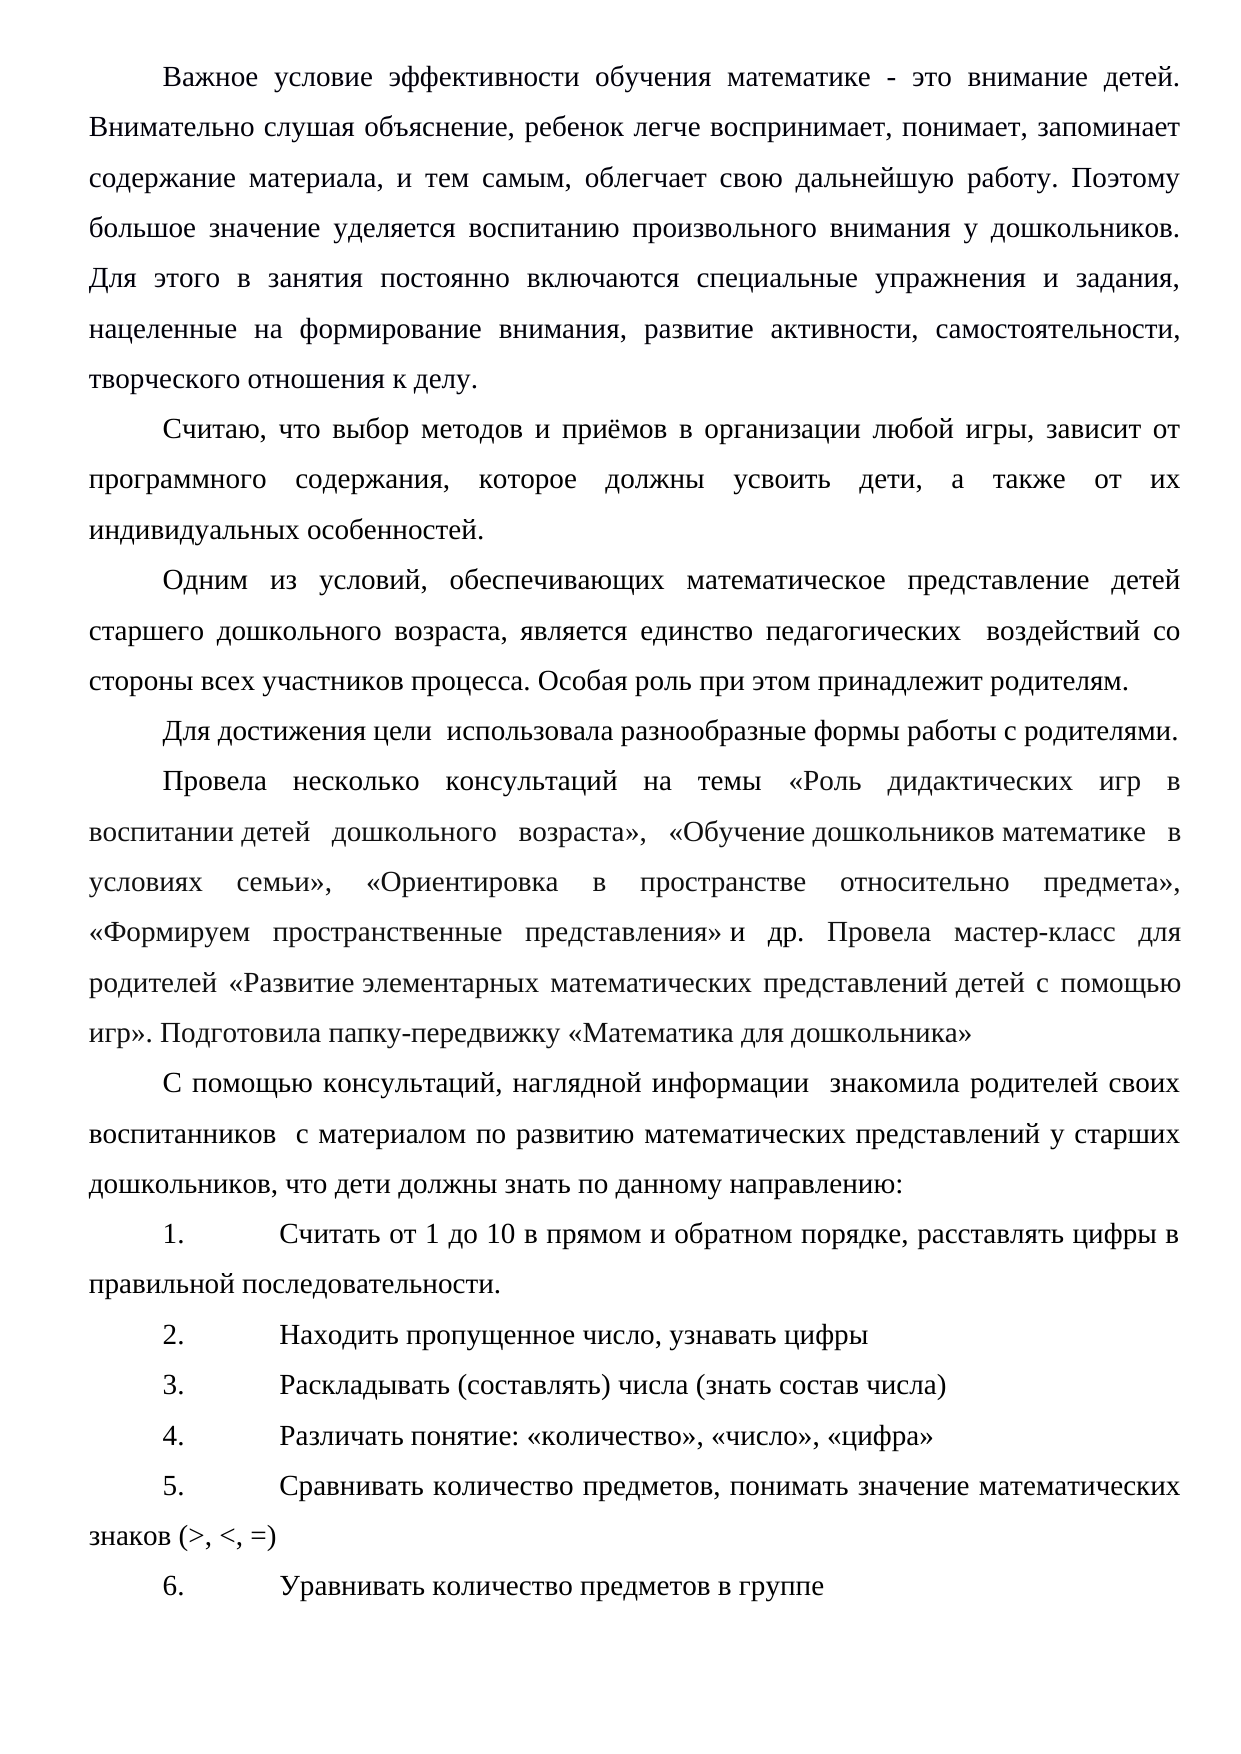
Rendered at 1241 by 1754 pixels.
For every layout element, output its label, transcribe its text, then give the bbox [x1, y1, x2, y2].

text 1. Считать от 1 до 10 в прямом и обратном порядке, расставлять цифры в правильной последовательности. [89, 1216, 1181, 1300]
text 3. Раскладывать (составлять) числа (знать состав числа) [89, 1367, 1181, 1401]
text Считаю, что выбор методов и приёмов в организации любой игры, зависит от программного содержания, которое должны усвоить дети, а также от их индивидуальных особенностей. [89, 411, 1181, 546]
text Одним из условий, обеспечивающих математическое представление детей старшего дошкольного возраста, является единство педагогических воздействий со стороны всех участников процесса. Особая роль при этом принадлежит родителям. [89, 562, 1181, 696]
text 2. Находить пропущенное число, узнавать цифры [89, 1317, 1181, 1351]
text Для достижения цели использовала разнообразные формы работы с родителями. [89, 713, 1181, 747]
text Важное условие эффективности обучения математике - это внимание детей. Внимательно слушая объяснение, ребенок легче воспринимает, понимает, запоминает содержание материала, и тем самым, облегчает свою дальнейшую работу. Поэтому большое значение уделяется воспитанию произвольного внимания у дошкольников. Для этого в занятия постоянно включаются специальные упражнения и задания, нацеленные на формирование внимания, развитие активности, самостоятельности, творческого отношения к делу. [89, 59, 1181, 394]
text 5. Сравнивать количество предметов, понимать значение математических знаков (>, <, =) [89, 1468, 1181, 1552]
text Провела несколько консультаций на темы «Роль дидактических игр в воспитании детей дошкольного возраста», «Обучение дошкольников математике в условиях семьи», «Ориентировка в пространстве относительно предмета», «Формируем пространственные представления» и др. Провела мастер-класс для родителей «Развитие элементарных математических представлений детей с помощью игр». Подготовила папку-передвижку «Математика для дошкольника» [89, 763, 1181, 1049]
text 4. Различать понятие: «количество», «число», «цифра» [89, 1418, 1181, 1451]
text 6. Уравнивать количество предметов в группе [89, 1568, 1181, 1602]
text С помощью консультаций, наглядной информации знакомила родителей своих воспитанников с материалом по развитию математических представлений у старших дошкольников, что дети должны знать по данному направлению: [89, 1065, 1181, 1199]
